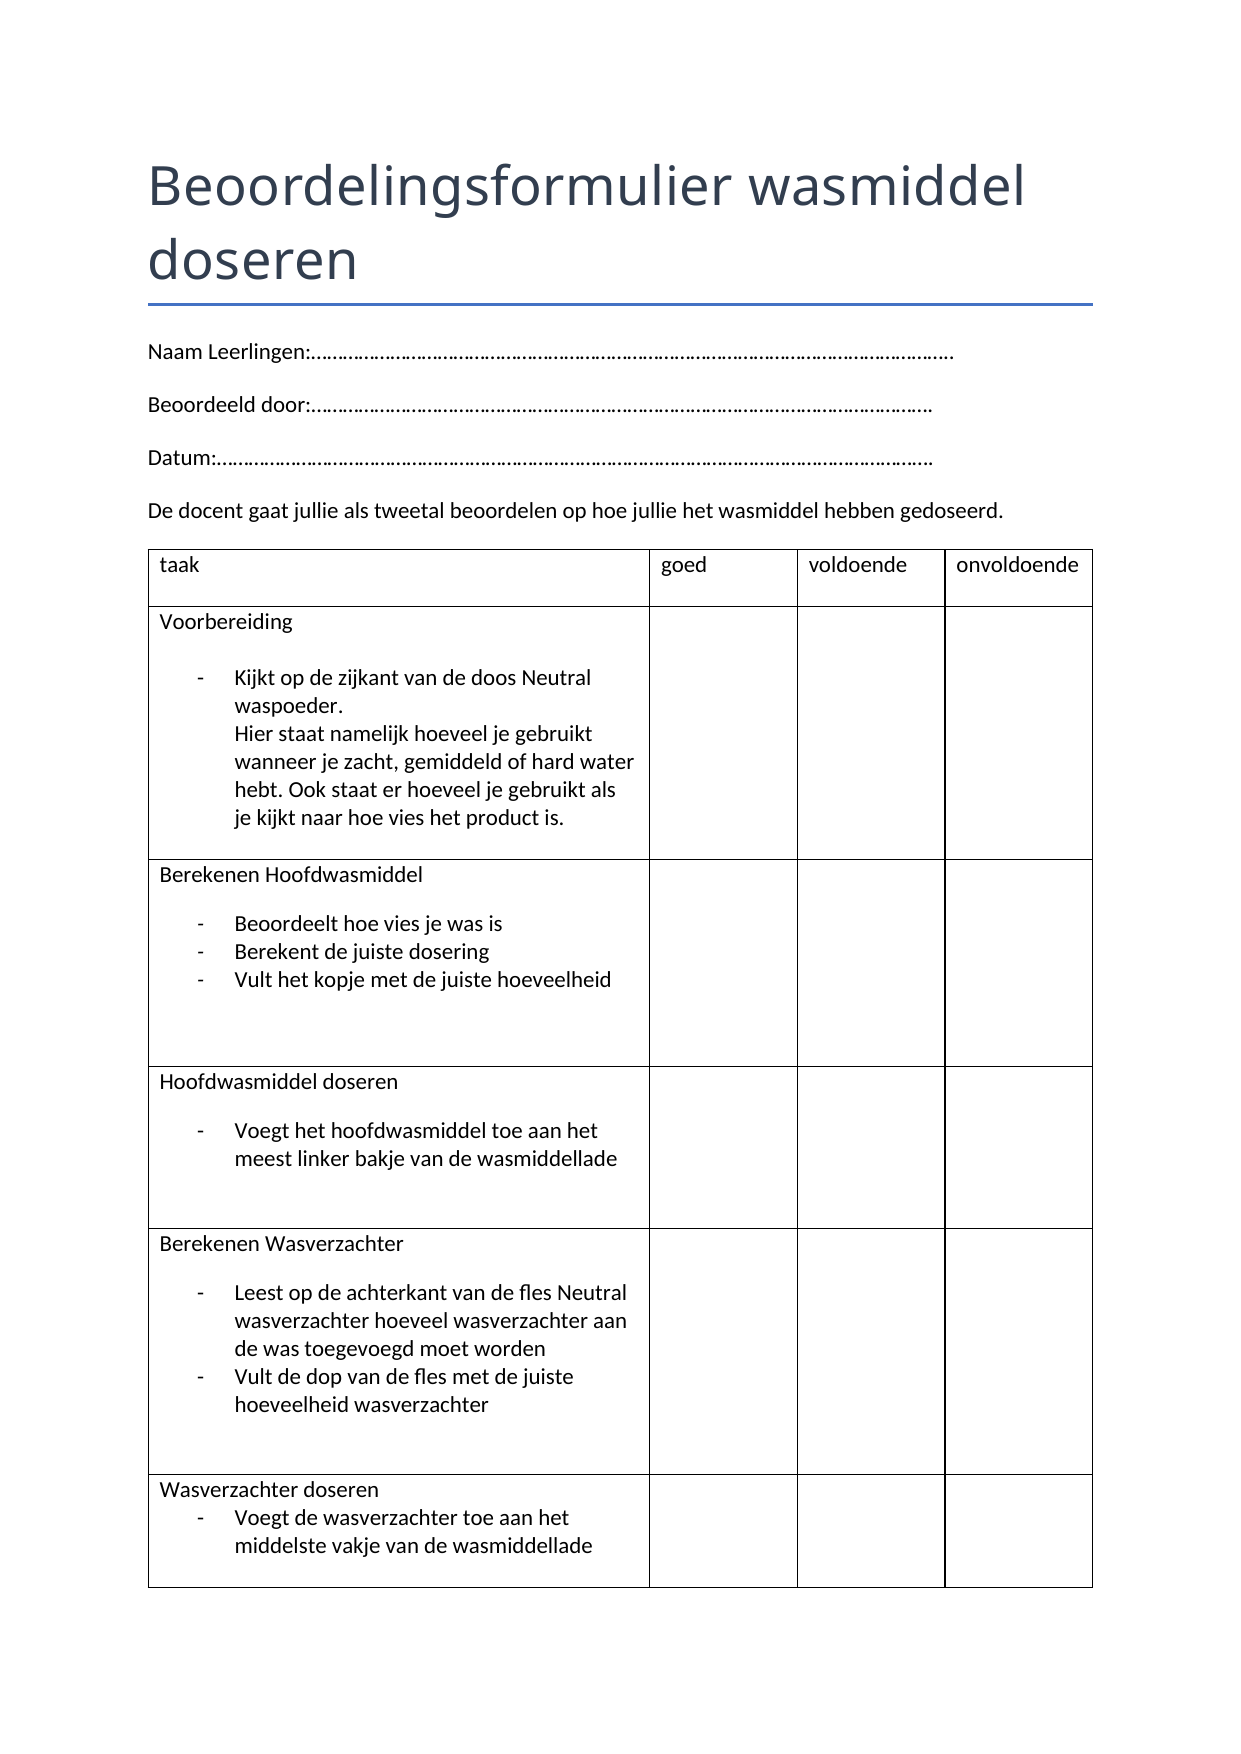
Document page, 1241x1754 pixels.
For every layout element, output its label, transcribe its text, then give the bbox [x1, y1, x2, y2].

table_cell [798, 1475, 944, 1587]
table_cell Berekenen Wasverzachter Leest op de achterkant van de fles Neutral wasverzachter hoeveel wasverzachter aan de was toegevoegd moet worden Vult de dop van de fles met de juiste hoeveelheid wasverzachter [149, 1229, 649, 1474]
table_cell Hoofdwasmiddel doseren Voegt het hoofdwasmiddel toe aan het meest linker bakje van de wasmiddellade [149, 1067, 649, 1228]
table_header taak [149, 550, 649, 606]
table_cell [798, 860, 944, 1066]
table_cell [650, 860, 797, 1066]
title Beoordelingsformulier wasmiddel doseren [148, 148, 1093, 303]
table_header voldoende [798, 550, 944, 606]
table_cell [946, 860, 1092, 1066]
table_cell [946, 1229, 1092, 1474]
table_header goed [650, 550, 797, 606]
text De docent gaat jullie als tweetal beoordelen op hoe jullie het wasmiddel hebben gedoseerd. [148, 496, 1093, 524]
table_cell [650, 1229, 797, 1474]
table_cell [650, 1475, 797, 1587]
table_cell Berekenen Hoofdwasmiddel Beoordeelt hoe vies je was is Berekent de juiste dosering Vult het kopje met de juiste hoeveelheid [149, 860, 649, 1066]
table_cell [798, 607, 944, 859]
table_cell [650, 607, 797, 859]
table_cell [798, 1229, 944, 1474]
text Beoordeeld door:………………………………………………………………………………………………………. [148, 390, 1093, 418]
table_cell [650, 1067, 797, 1228]
table_cell [798, 1067, 944, 1228]
text Datum:………………………………………………………………………………………………………………………. [148, 443, 1093, 471]
table_cell Voorbereiding Kijkt op de zijkant van de doos Neutral waspoeder. Hier staat namelijk hoeveel je gebruikt wanneer je zacht, gemiddeld of hard water hebt. Ook staat er hoeveel je gebruikt als je kijkt naar hoe vies het product is. [149, 607, 649, 859]
text Naam Leerlingen:………………………………………………………………………………………………………….. [148, 337, 1093, 365]
table_cell [946, 1475, 1092, 1587]
table_header onvoldoende [946, 550, 1092, 606]
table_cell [149, 1475, 649, 1587]
table_cell [946, 1067, 1092, 1228]
table_cell [946, 607, 1092, 859]
